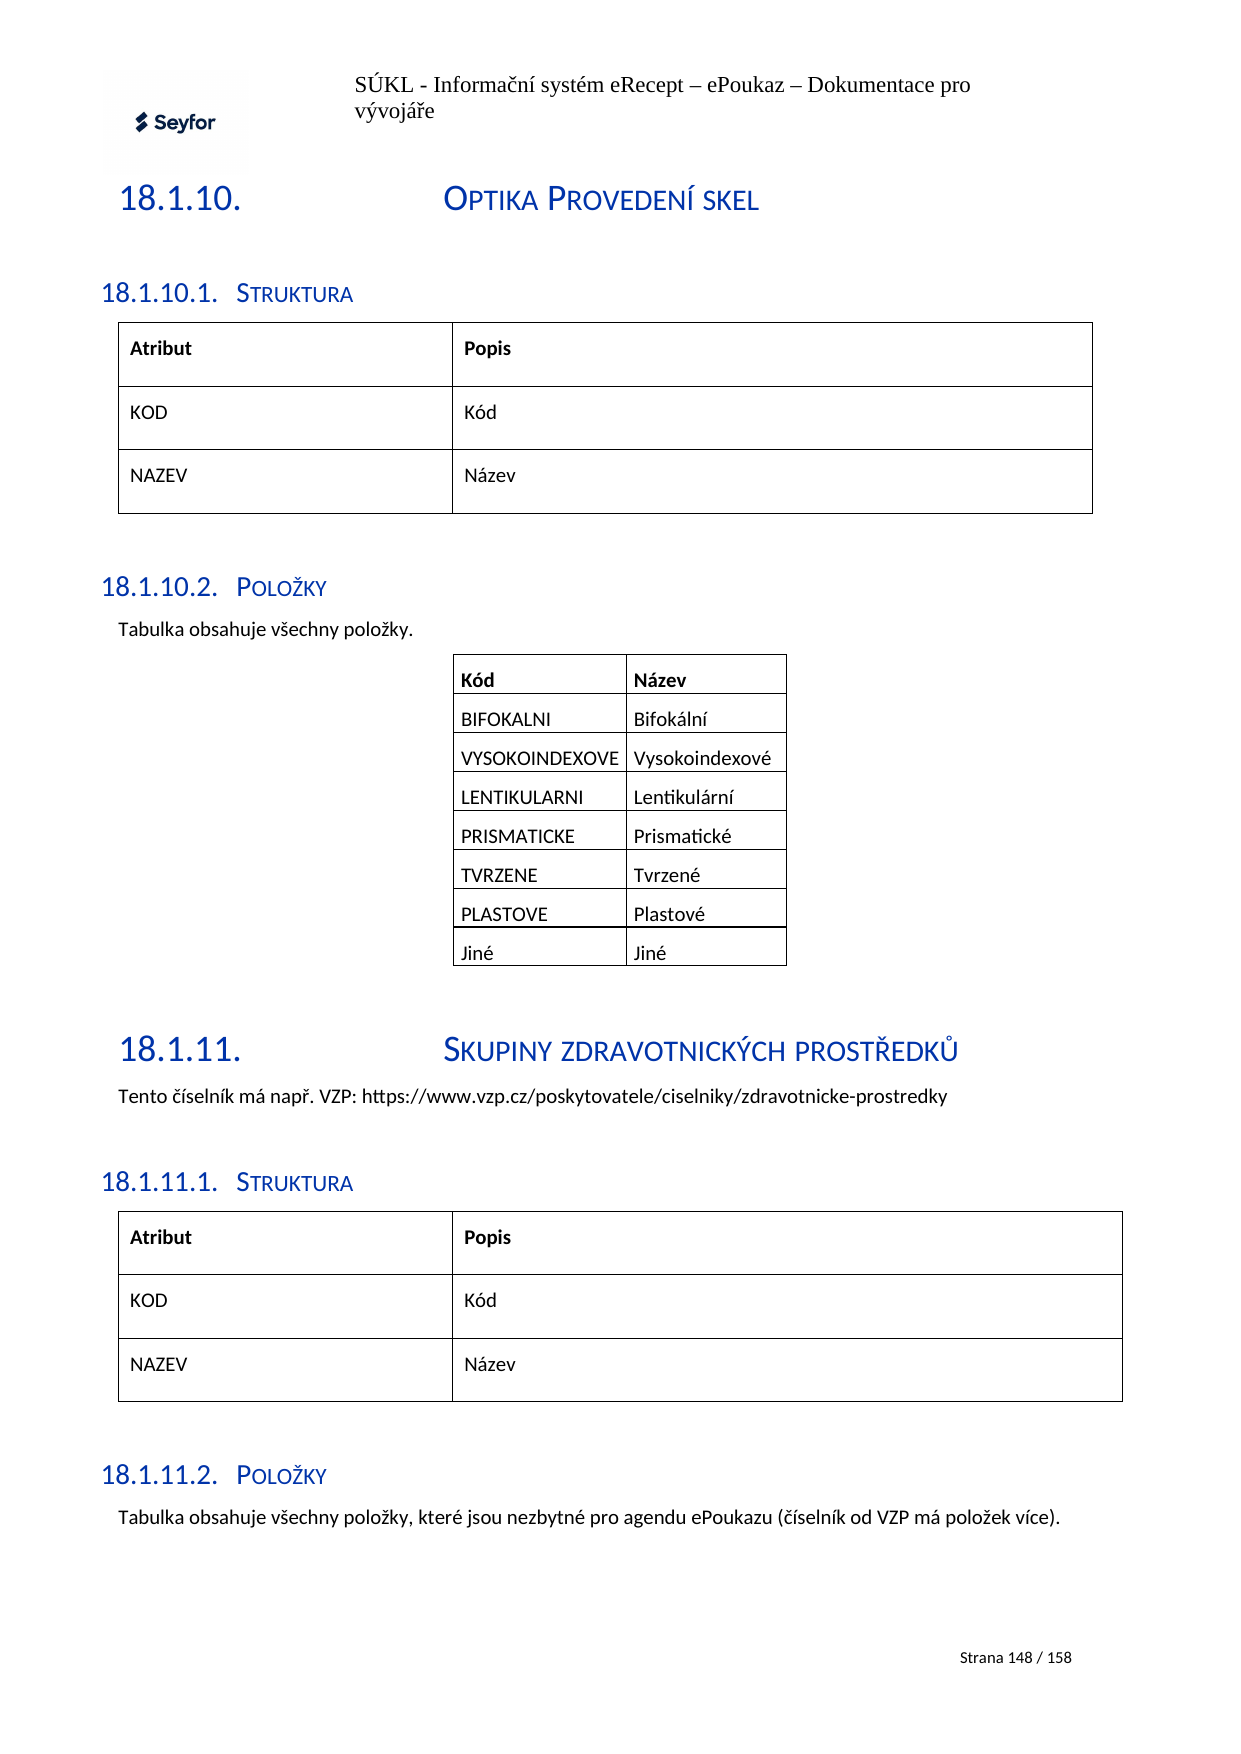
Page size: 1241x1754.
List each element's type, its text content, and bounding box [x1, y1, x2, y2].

text Položky [100, 1456, 1122, 1492]
text Položky [100, 568, 1122, 603]
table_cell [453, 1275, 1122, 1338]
text Tabulka obsahuje všechny položky, které jsou nezbytné pro agendu ePoukazu (číselník od VZP má položek více). [118, 1504, 1122, 1530]
text Struktura [100, 274, 1122, 309]
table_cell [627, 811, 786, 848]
text Struktura [100, 1163, 1122, 1198]
text Optika Provedení skel [118, 174, 1122, 220]
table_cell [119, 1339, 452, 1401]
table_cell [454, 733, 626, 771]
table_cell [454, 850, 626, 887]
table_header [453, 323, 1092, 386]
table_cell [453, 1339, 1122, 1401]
text Tento číselník má např. VZP: https://www.vzp.cz/poskytovatele/ciselniky/zdravotnicke-prostredky [118, 1083, 1122, 1108]
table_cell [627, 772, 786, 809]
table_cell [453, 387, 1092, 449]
text Tabulka obsahuje všechny položky. [118, 616, 1122, 641]
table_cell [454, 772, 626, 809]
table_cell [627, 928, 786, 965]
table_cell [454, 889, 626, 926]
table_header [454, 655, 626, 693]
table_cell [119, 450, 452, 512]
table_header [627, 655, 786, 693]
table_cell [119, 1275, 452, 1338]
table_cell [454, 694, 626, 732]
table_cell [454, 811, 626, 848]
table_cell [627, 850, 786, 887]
text Skupiny zdravotnických prostředků [118, 1025, 1122, 1071]
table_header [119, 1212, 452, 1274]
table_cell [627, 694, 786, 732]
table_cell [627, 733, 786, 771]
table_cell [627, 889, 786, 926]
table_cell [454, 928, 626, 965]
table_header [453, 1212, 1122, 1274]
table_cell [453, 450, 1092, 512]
picture [102, 70, 249, 175]
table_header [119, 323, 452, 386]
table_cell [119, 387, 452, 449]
